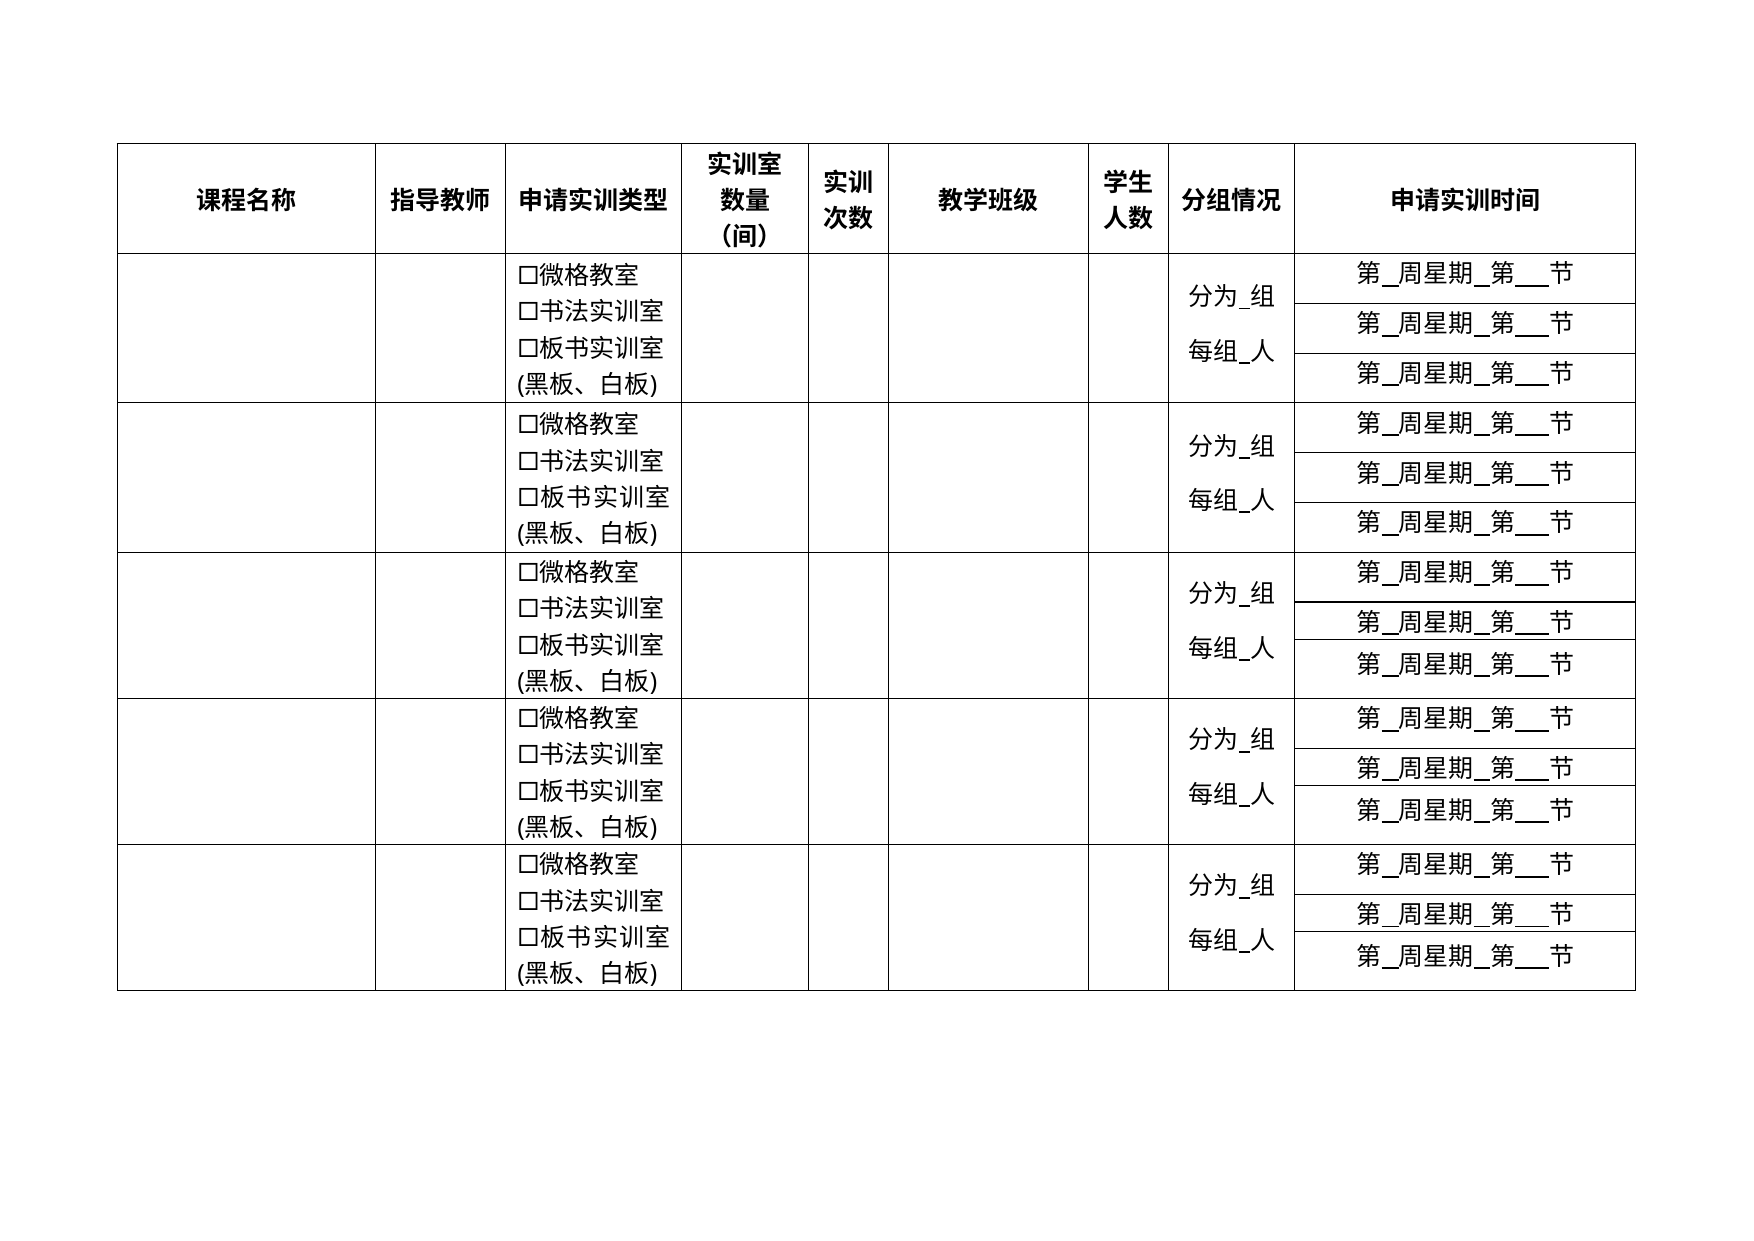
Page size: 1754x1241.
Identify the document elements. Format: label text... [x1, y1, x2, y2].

table_cell [682, 254, 808, 402]
table_cell 第 周星期 第 节 [1295, 932, 1635, 990]
table_cell [889, 403, 1088, 552]
table_cell [682, 845, 808, 990]
table_cell [1089, 845, 1168, 990]
table_cell 第 周星期 第 节 [1295, 553, 1635, 601]
table_cell 分为 组 每组 人 [1169, 553, 1294, 698]
table_cell [1089, 254, 1168, 402]
table_cell 分为 组 每组 人 [1169, 403, 1294, 552]
table_header 申请实训类型 [506, 144, 681, 253]
table_cell [682, 553, 808, 698]
table_cell [889, 254, 1088, 402]
table_header 指导教师 [376, 144, 505, 253]
table_header 教学班级 [889, 144, 1088, 253]
table_cell [809, 254, 888, 402]
table_cell 微格教室 书法实训室 板书实训室(黑板、白板) [506, 254, 681, 402]
table_cell [809, 403, 888, 552]
table_cell 第 周星期 第 节 [1295, 749, 1635, 785]
table_cell 分为 组 每组 人 [1169, 699, 1294, 844]
table_cell 第 周星期 第 节 [1295, 699, 1635, 747]
table_cell [118, 403, 375, 552]
table_cell [1089, 553, 1168, 698]
table_header 申请实训时间 [1295, 144, 1635, 253]
table_cell [889, 699, 1088, 844]
table_cell 第 周星期 第 节 [1295, 603, 1635, 639]
table_cell 微格教室 书法实训室 板书实训室(黑板、白板) [506, 699, 681, 844]
table_cell [1089, 699, 1168, 844]
table_cell [118, 699, 375, 844]
table_header 实训次数 [809, 144, 888, 253]
table_cell 第 周星期 第 节 [1295, 640, 1635, 698]
table_cell 第 周星期 第 节 [1295, 254, 1635, 303]
table_cell 微格教室 书法实训室 板书实训室(黑板、白板) [506, 845, 681, 990]
table_cell [889, 845, 1088, 990]
table_cell [376, 403, 505, 552]
table_cell 第 周星期 第 节 [1295, 304, 1635, 352]
table_cell [682, 403, 808, 552]
table_cell 微格教室 书法实训室 板书实训室(黑板、白板) [506, 553, 681, 698]
table_cell [118, 845, 375, 990]
table_cell [118, 553, 375, 698]
table_cell 分为 组 每组 人 [1169, 845, 1294, 990]
table_cell 第 周星期 第 节 [1295, 403, 1635, 452]
table_cell 第 周星期 第 节 [1295, 845, 1635, 893]
table_cell [376, 254, 505, 402]
table_cell 微格教室 书法实训室 板书实训室(黑板、白板) [506, 403, 681, 552]
table_cell 第 周星期 第 节 [1295, 786, 1635, 844]
table_header 学生人数 [1089, 144, 1168, 253]
table_cell 第 周星期 第 节 [1295, 354, 1635, 402]
table_cell [809, 553, 888, 698]
table_cell [809, 699, 888, 844]
table_cell [682, 699, 808, 844]
table_cell [889, 553, 1088, 698]
table_cell 第 周星期 第 节 [1295, 503, 1635, 552]
table_cell 第 周星期 第 节 [1295, 453, 1635, 502]
table_cell [809, 845, 888, 990]
table_cell [1089, 403, 1168, 552]
table_header 分组情况 [1169, 144, 1294, 253]
table_cell [376, 553, 505, 698]
table_cell [118, 254, 375, 402]
table_header 课程名称 [118, 144, 375, 253]
table_header 实训室 数量（间） [682, 144, 808, 253]
table_cell [376, 845, 505, 990]
table_cell [376, 699, 505, 844]
table_cell 第 周星期 第 节 [1295, 895, 1635, 931]
table_cell 分为 组 每组 人 [1169, 254, 1294, 402]
